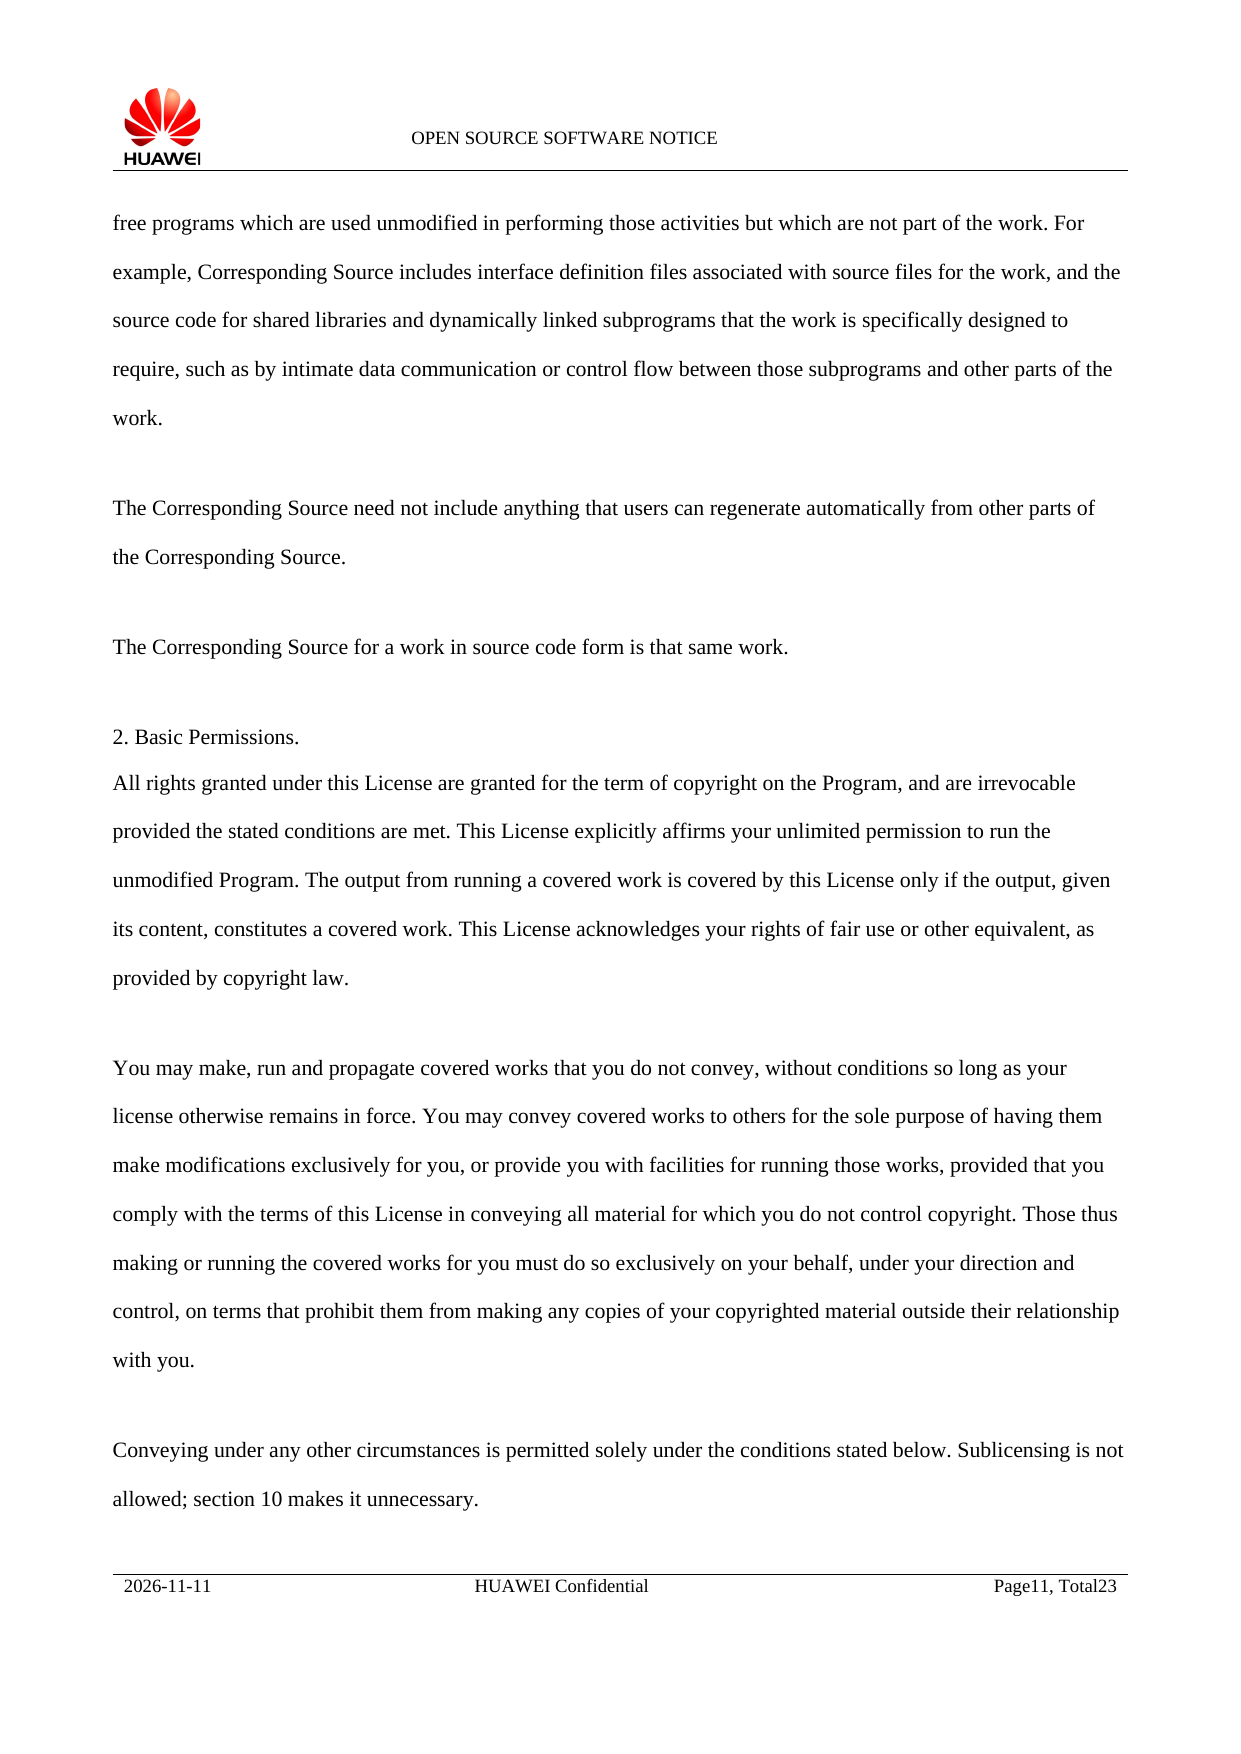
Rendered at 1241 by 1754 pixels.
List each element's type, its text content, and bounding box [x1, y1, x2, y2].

text 2. Basic Permissions. [112, 721, 1128, 753]
text You may make, run and propagate covered works that you do not convey, without conditions so long as your license otherwise remains in force. You may convey covered works to others for the sole purpose of having them make modifications exclusively for you, or provide you with facilities for running those works, provided that you comply with the terms of this License in conveying all material for which you do not control copyright. Those thus making or running the covered works for you must do so exclusively on your behalf, under your direction and control, on terms that prohibit them from making any copies of your copyrighted material outside their relationship with you. [112, 1051, 1128, 1376]
text The Corresponding Source need not include anything that users can regenerate automatically from other parts of the Corresponding Source. [112, 492, 1128, 573]
text The Corresponding Source for a work in source code form is that same work. [112, 631, 1128, 663]
text Conveying under any other circumstances is permitted solely under the conditions stated below. Sublicensing is not allowed; section 10 makes it unnecessary. [112, 1434, 1128, 1515]
text All rights granted under this License are granted for the term of copyright on the Program, and are irrevocable provided the stated conditions are met. This License explicitly affirms your unlimited permission to run the unmodified Program. The output from running a covered work is covered by this License only if the output, given its content, constitutes a covered work. This License acknowledges your rights of fair use or other equivalent, as provided by copyright law. [112, 766, 1128, 993]
picture [124, 88, 201, 165]
